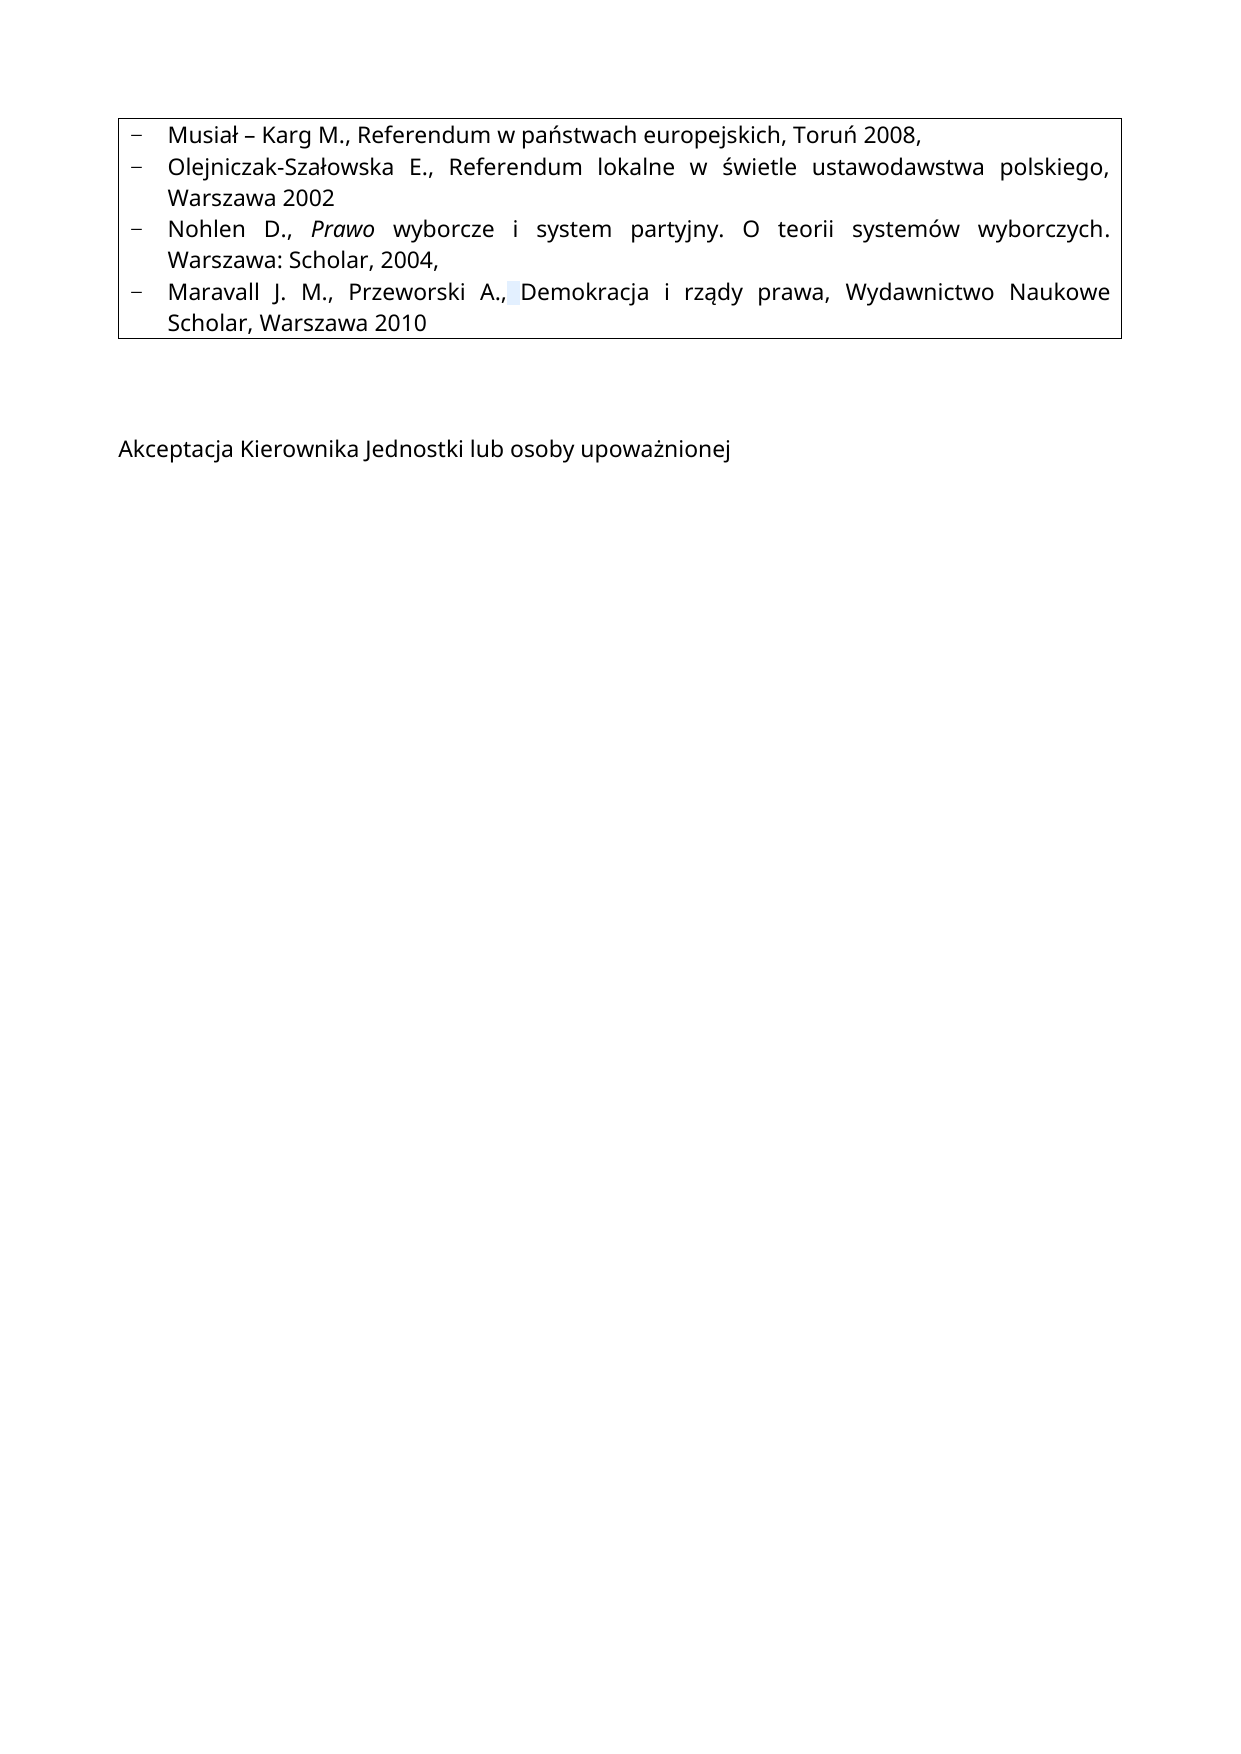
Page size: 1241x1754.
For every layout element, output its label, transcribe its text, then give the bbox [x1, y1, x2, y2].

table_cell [119, 119, 1121, 338]
text Akceptacja Kierownika Jednostki lub osoby upoważnionej [118, 433, 1122, 464]
